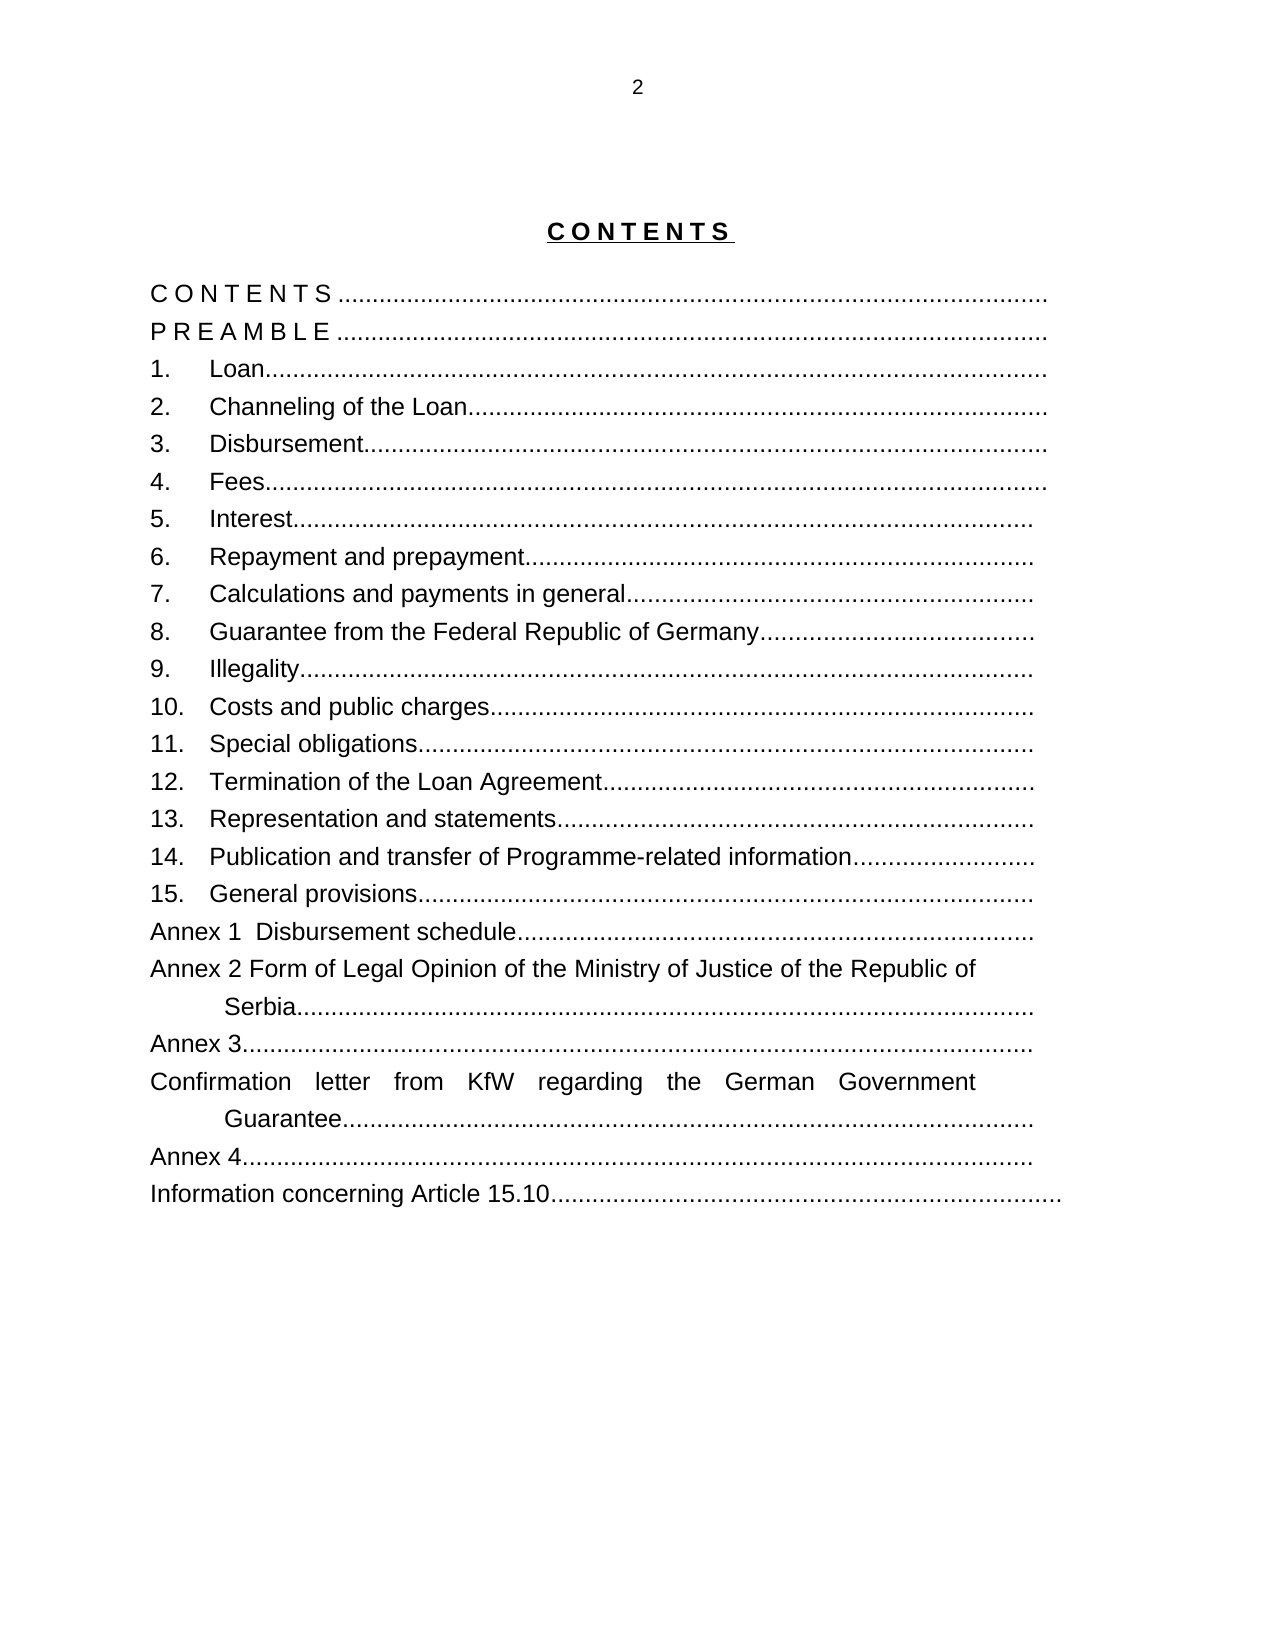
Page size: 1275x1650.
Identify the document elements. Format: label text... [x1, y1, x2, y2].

text 6. Repayment and prepayment 11 [150, 535, 977, 573]
text 4. Fees 9 [150, 460, 977, 498]
text 12. Termination of the Loan Agreement 20 [150, 760, 977, 798]
text Annex 4 36 [150, 1135, 977, 1173]
text Annex 1 Disbursement schedule 29 [150, 910, 977, 948]
text PREAMBLE 3 [150, 310, 977, 348]
text 5. Interest 10 [150, 498, 977, 535]
text 3. Disbursement 7 [150, 423, 977, 460]
text 2. Channeling of the Loan 6 [150, 385, 977, 423]
text 9. Illegality 17 [150, 648, 977, 685]
text Information concerning Article 15.10 [150, 1173, 977, 1210]
text CONTENTS [150, 210, 1125, 248]
text 8. Guarantee from the Federal Republic of Germany 16 [150, 610, 977, 648]
text 15. General provisions 25 [150, 873, 977, 910]
text CONTENTS 2 [150, 273, 977, 310]
text 14. Publication and transfer of Programme-related information 23 [150, 835, 977, 873]
text 13. Representation and statements 21 [150, 798, 977, 835]
text 11. Special obligations 18 [150, 723, 977, 760]
text Annex 2 Form of Legal Opinion of the Ministry of Justice of the Republic of Serbia 30 [150, 948, 977, 1023]
text 7. Calculations and payments in general 15 [150, 573, 977, 610]
text 10. Costs and public charges 17 [150, 685, 977, 723]
text 1. Loan 4 [150, 348, 977, 385]
text Confirmation letter from KfW regarding the German Government Guarantee 35 [150, 1060, 977, 1135]
text Annex 3 35 [150, 1023, 977, 1060]
